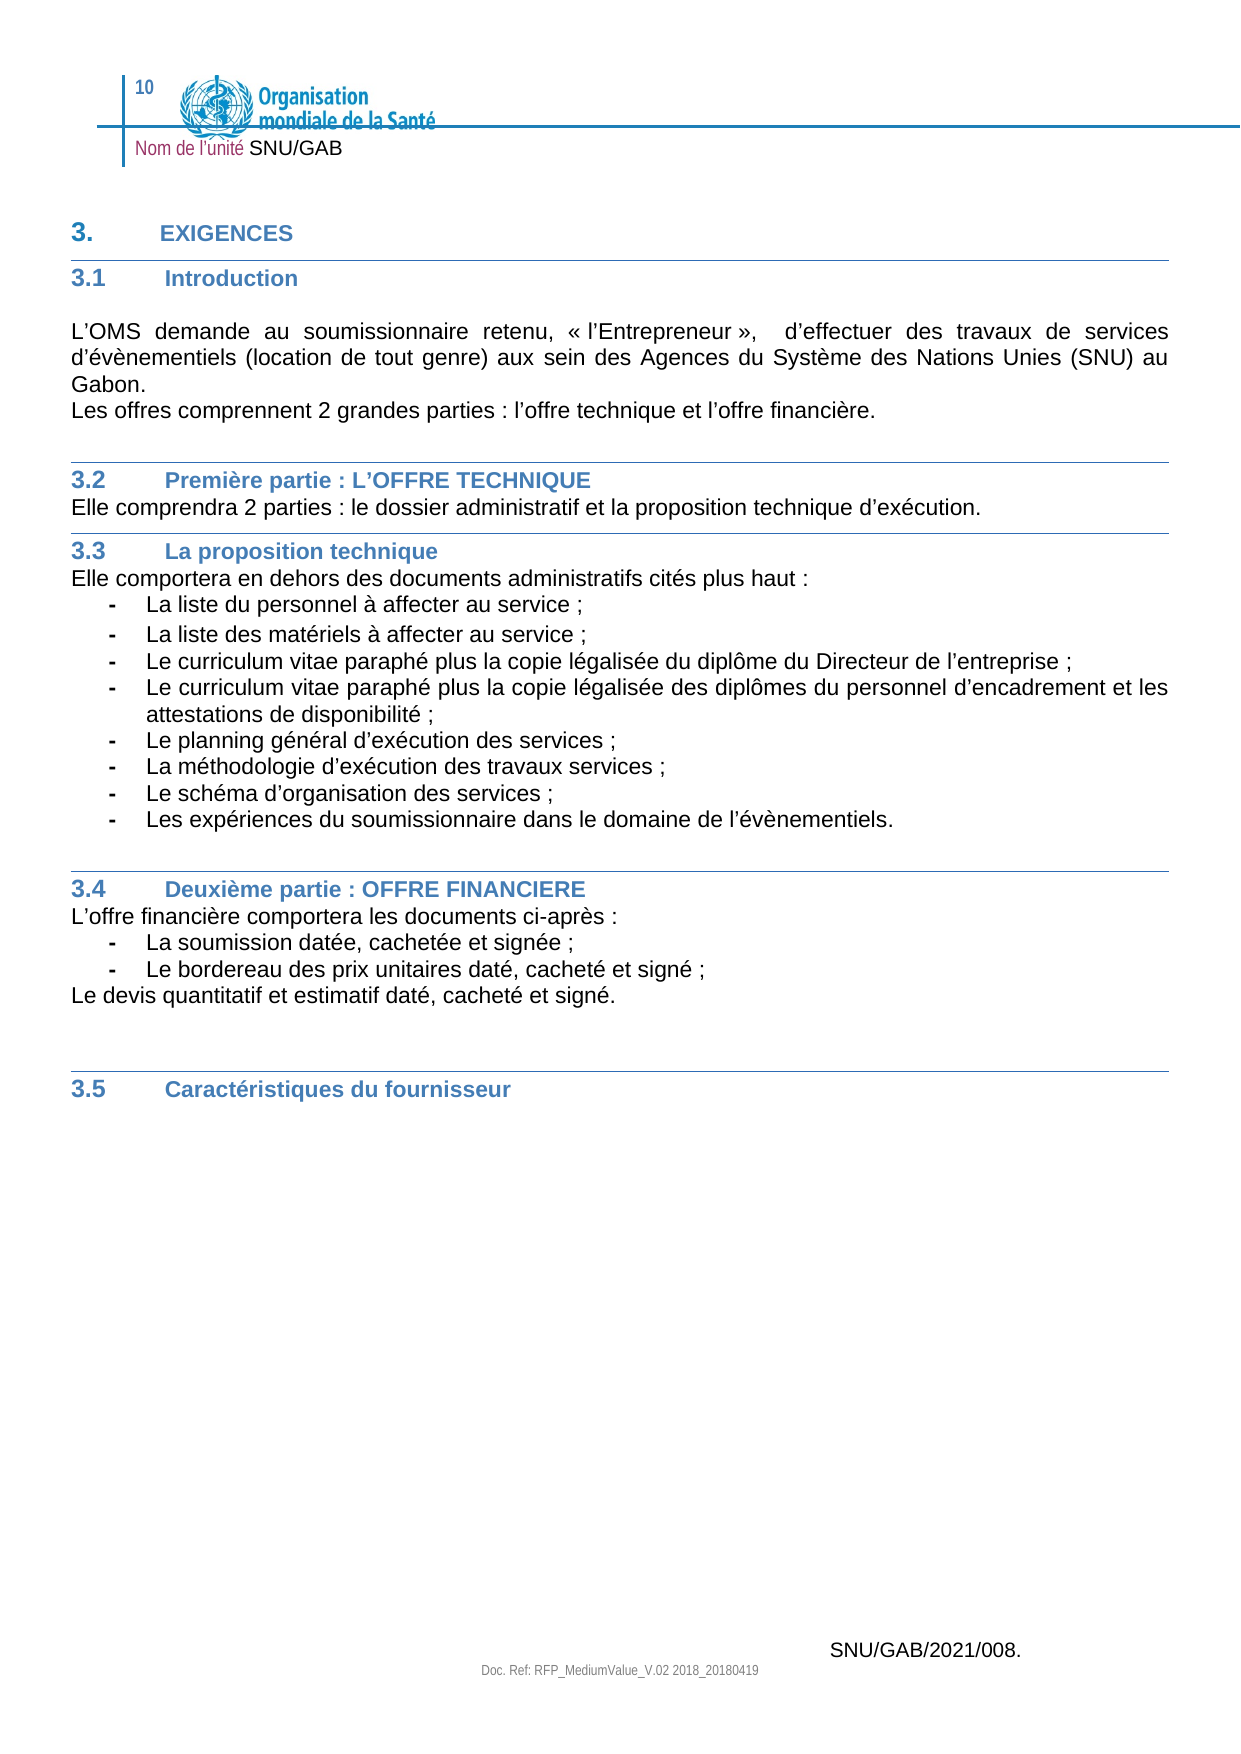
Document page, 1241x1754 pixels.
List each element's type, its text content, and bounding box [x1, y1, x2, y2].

list Le bordereau des prix unitaires daté, cacheté et signé ; [108, 956, 1169, 982]
list Le schéma d’organisation des services ; [108, 779, 1169, 806]
list Les expériences du soumissionnaire dans le domaine de l’évènementiels. [108, 806, 1169, 832]
list Le curriculum vitae paraphé plus la copie légalisée des diplômes du personnel d’encadrement et les attestations de disponibilité ; [108, 674, 1169, 727]
subtitle Exigences [71, 216, 1169, 247]
list Le curriculum vitae paraphé plus la copie légalisée du diplôme du Directeur de l’entreprise ; [108, 648, 1169, 674]
list La soumission datée, cachetée et signée ; [108, 929, 1169, 956]
list La liste du personnel à affecter au service ; [108, 591, 1169, 618]
list Le planning général d’exécution des services ; [108, 727, 1169, 753]
picture [180, 128, 435, 140]
text Le devis quantitatif et estimatif daté, cacheté et signé. [71, 982, 1169, 1008]
text Elle comportera en dehors des documents administratifs cités plus haut : [71, 565, 1169, 591]
subtitle La proposition technique [71, 534, 1169, 565]
subtitle Caractéristiques du fournisseur [71, 1072, 1169, 1103]
list La méthodologie d’exécution des travaux services ; [108, 753, 1169, 779]
picture [180, 75, 435, 125]
text L’offre financière comportera les documents ci-après : [71, 903, 1169, 929]
text Les offres comprennent 2 grandes parties : l’offre technique et l’offre financière. [71, 397, 1169, 423]
text L’OMS demande au soumissionnaire retenu, « l’Entrepreneur », d’effectuer des travaux de services d’évènementiels (location de tout genre) aux sein des Agences du Système des Nations Unies (SNU) au Gabon. [71, 318, 1169, 397]
subtitle Première partie : L’OFFRE TECHNIQUE [71, 463, 1169, 494]
list La liste des matériels à affecter au service ; [108, 621, 1169, 648]
subtitle Deuxième partie : OFFRE FINANCIERE [71, 872, 1169, 903]
text Elle comprendra 2 parties : le dossier administratif et la proposition technique d’exécution. [71, 494, 1169, 521]
subtitle Introduction [71, 261, 1169, 292]
